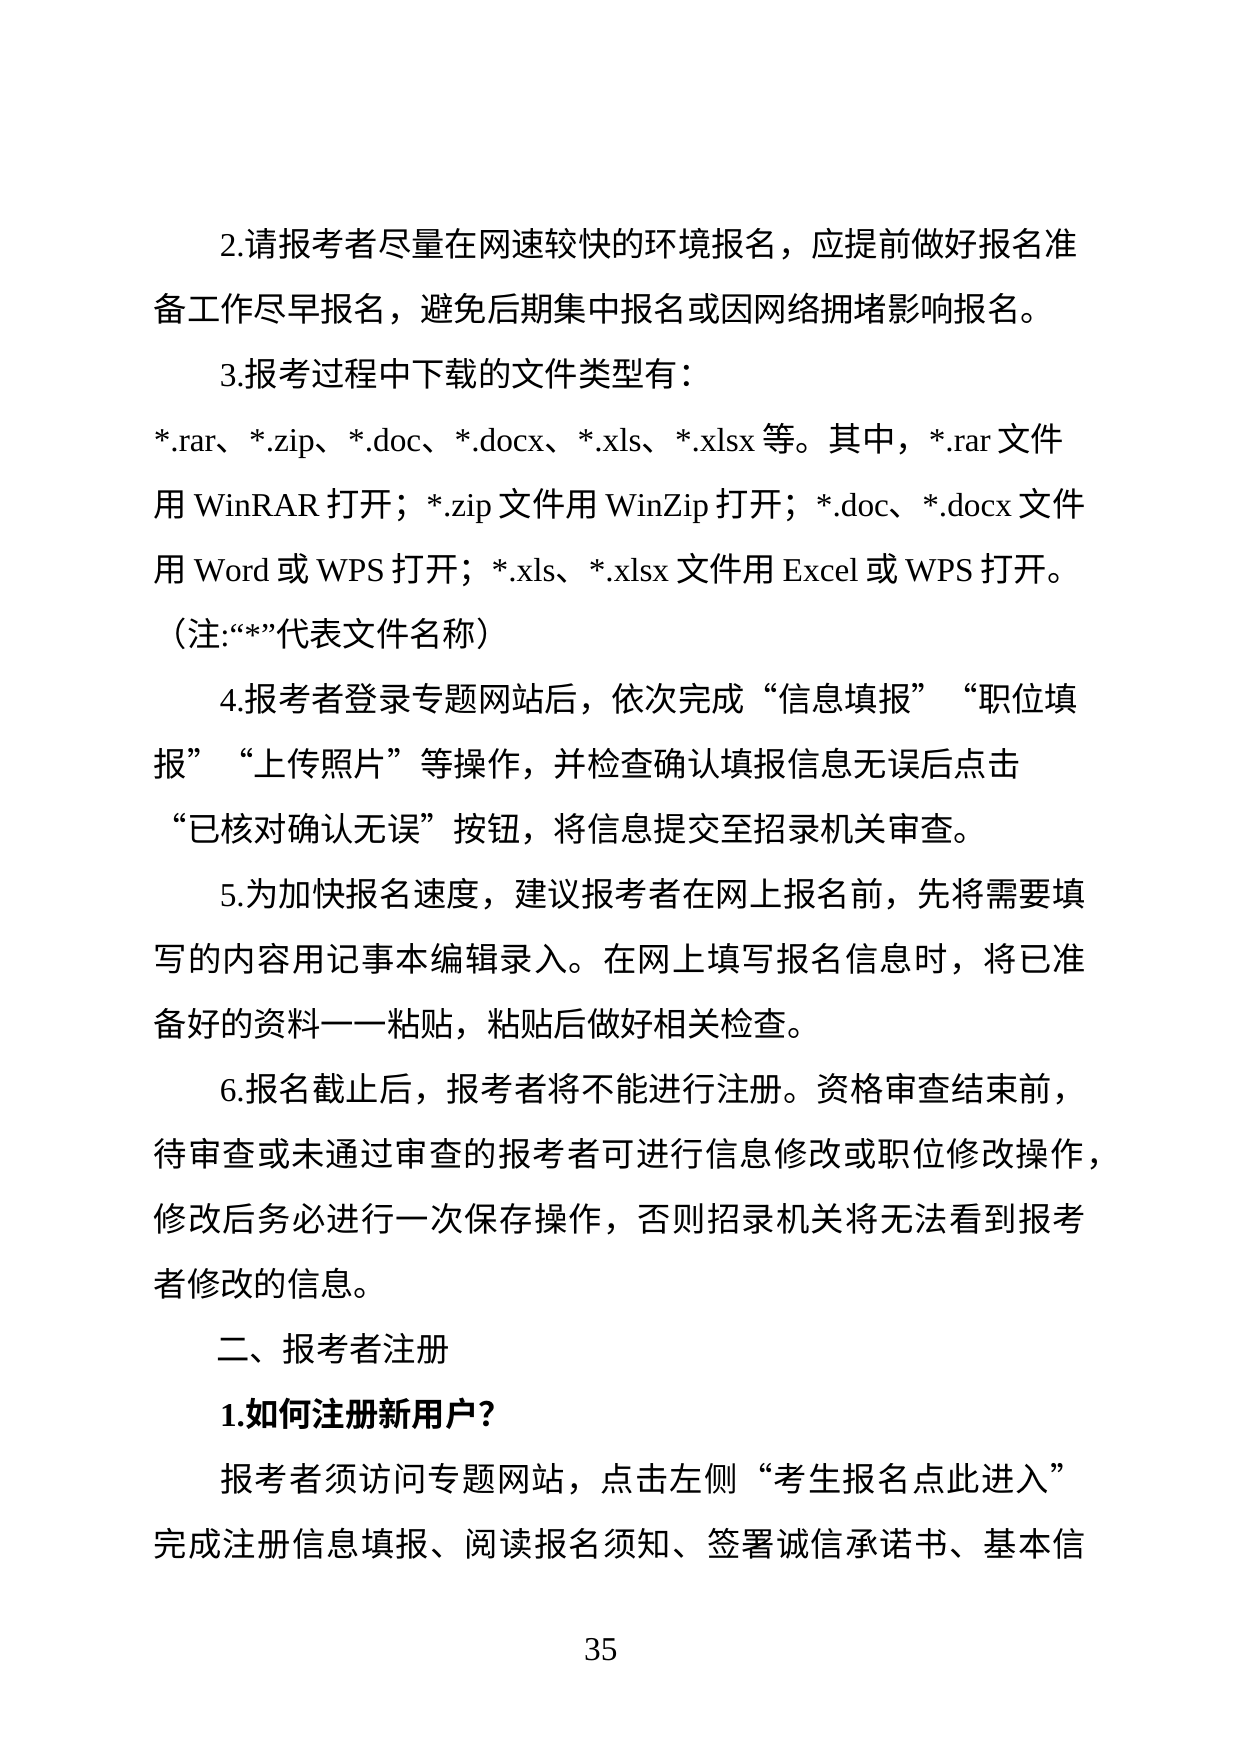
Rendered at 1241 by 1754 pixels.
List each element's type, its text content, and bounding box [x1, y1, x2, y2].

text 6.报名截止后，报考者将不能进行注册。资格审查结束前，待审查或未通过审查的报考者可进行信息修改或职位修改操作，修改后务必进行一次保存操作，否则招录机关将无法看到报考者修改的信息。 [153, 1054, 1087, 1314]
text 2.请报考者尽量在网速较快的环境报名，应提前做好报名准备工作尽早报名，避免后期集中报名或因网络拥堵影响报名。 [153, 209, 1087, 339]
text 二、报考者注册 [153, 1314, 1087, 1379]
text 3.报考过程中下载的文件类型有：*.rar、*.zip、*.doc、*.docx、*.xls、*.xlsx等。其中，*.rar文件用WinRAR打开；*.zip文件用WinZip打开；*.doc、*.docx文件用Word或WPS打开；*.xls、*.xlsx文件用Excel或WPS打开。（注:“*”代表文件名称） [153, 339, 1087, 664]
text 1.如何注册新用户？ [153, 1379, 1087, 1444]
text 4.报考者登录专题网站后，依次完成“信息填报”“职位填报”“上传照片”等操作，并检查确认填报信息无误后点击“已核对确认无误”按钮，将信息提交至招录机关审查。 [153, 664, 1087, 859]
text 5.为加快报名速度，建议报考者在网上报名前，先将需要填写的内容用记事本编辑录入。在网上填写报名信息时，将已准备好的资料一一粘贴，粘贴后做好相关检查。 [153, 859, 1087, 1054]
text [153, 1444, 1087, 1574]
